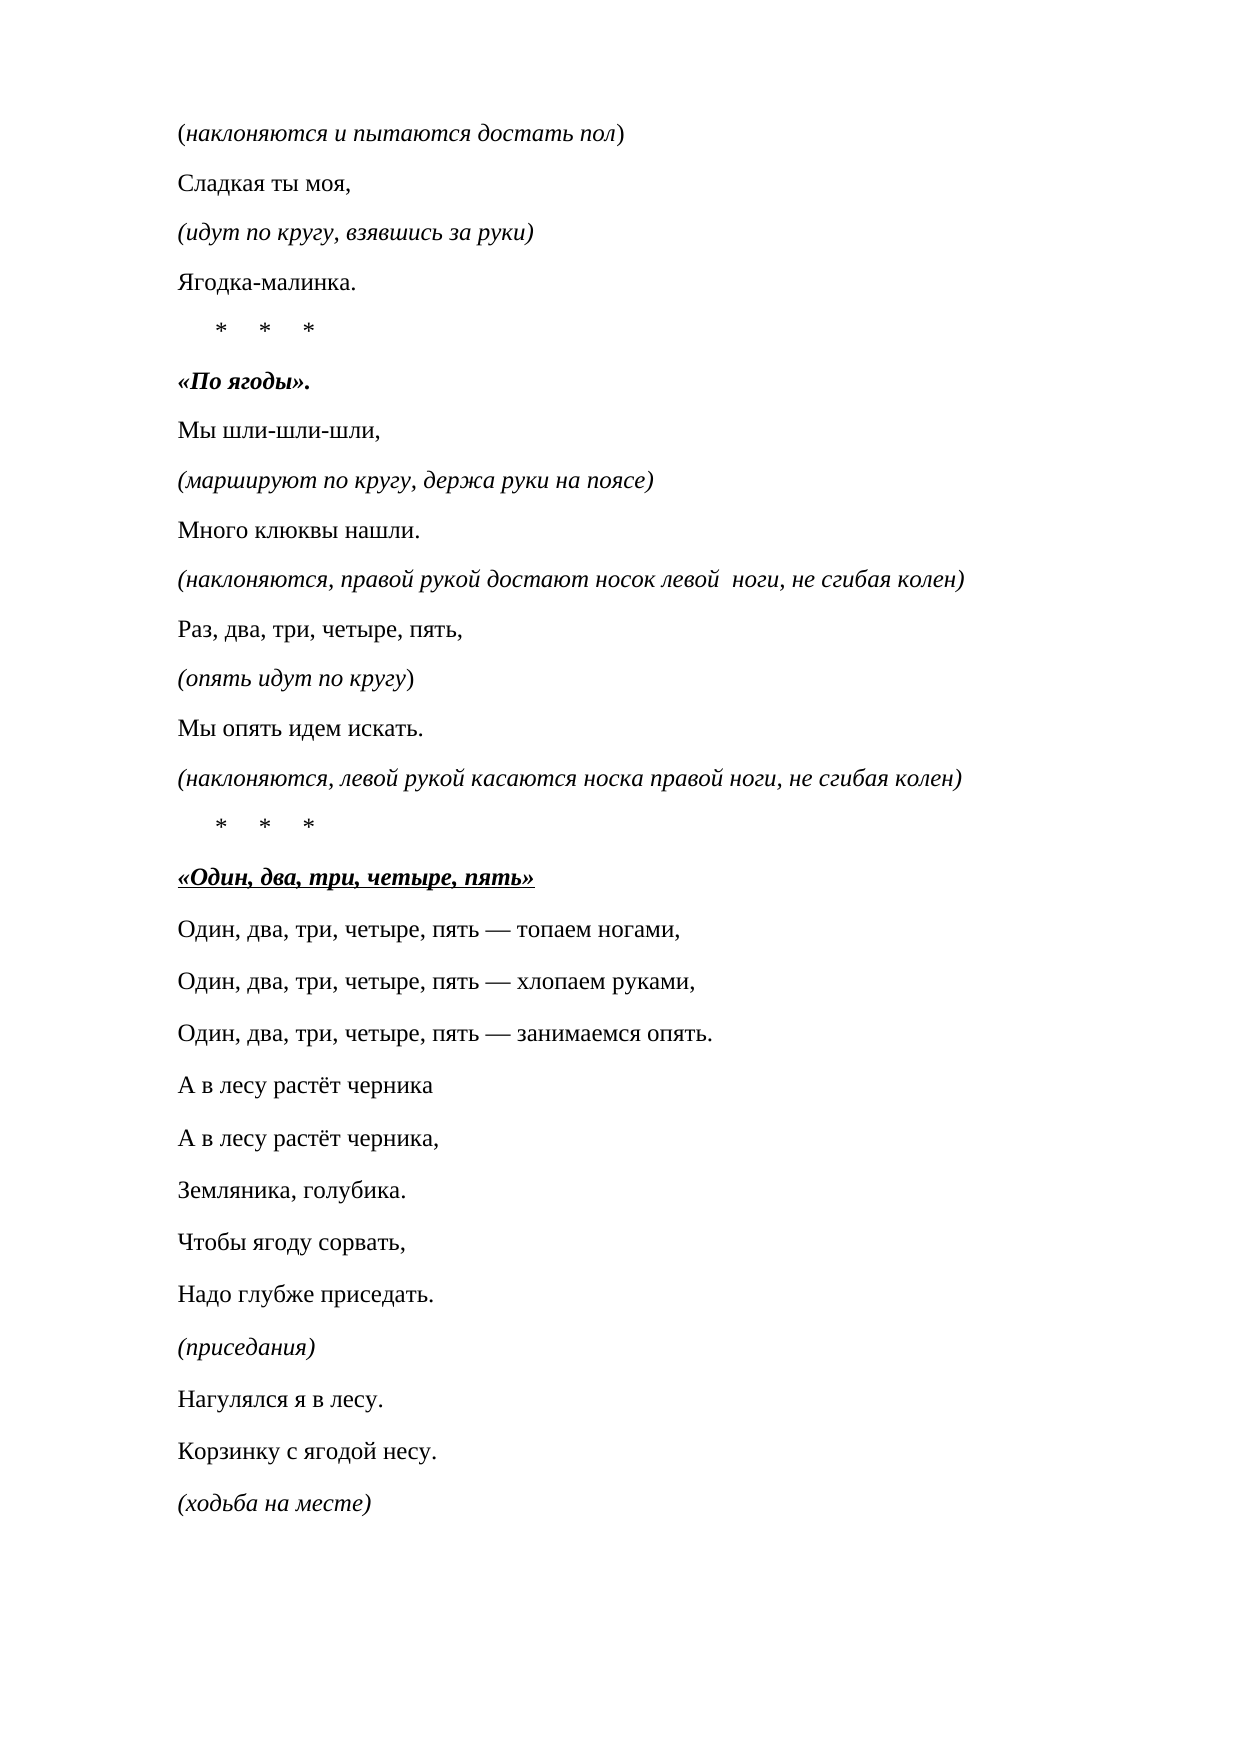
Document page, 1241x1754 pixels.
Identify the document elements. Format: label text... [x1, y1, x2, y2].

text Мы опять идем искать. [177, 713, 1152, 742]
text Корзинку с ягодой несу. [177, 1436, 1152, 1465]
text Один, два, три, четыре, пять — занимаемся опять. [177, 1018, 1152, 1047]
text Земляника, голубика. [177, 1175, 1152, 1204]
text Чтобы ягоду сорвать, [177, 1227, 1152, 1256]
text Надо глубже приседать. [177, 1279, 1152, 1308]
text Один, два, три, четыре, пять — топаем ногами, [177, 914, 1152, 943]
text * * * [177, 316, 1152, 345]
text «По ягоды». [177, 366, 1152, 395]
text (опять идут по кругу) [177, 663, 1152, 692]
text «Один, два, три, четыре, пять» [177, 862, 1152, 891]
text (маршируют по кругу, держа руки на поясе) [177, 465, 1152, 494]
text А в лесу растёт черника [177, 1071, 1152, 1099]
text Раз, два, три, четыре, пять, [177, 614, 1152, 643]
text (наклоняются, правой рукой достают носок левой ноги, не сгибая колен) [177, 564, 1152, 593]
text Ягодка-малинка. [177, 267, 1152, 296]
text (приседания) [177, 1332, 1152, 1360]
text Один, два, три, четыре, пять — хлопаем руками, [177, 966, 1152, 995]
text А в лесу растёт черника, [177, 1123, 1152, 1152]
text (идут по кругу, взявшись за руки) [177, 217, 1152, 246]
text Нагулялся я в лесу. [177, 1384, 1152, 1412]
text Мы шли-шли-шли, [177, 416, 1152, 444]
text * * * [177, 812, 1152, 841]
text Много клюквы нашли. [177, 515, 1152, 543]
text (наклоняются, левой рукой касаются носка правой ноги, не сгибая колен) [177, 763, 1152, 791]
text (ходьба на месте) [177, 1488, 1152, 1517]
text Сладкая ты моя, [177, 168, 1152, 196]
text (наклоняются и пытаются достать пол) [177, 118, 1152, 147]
